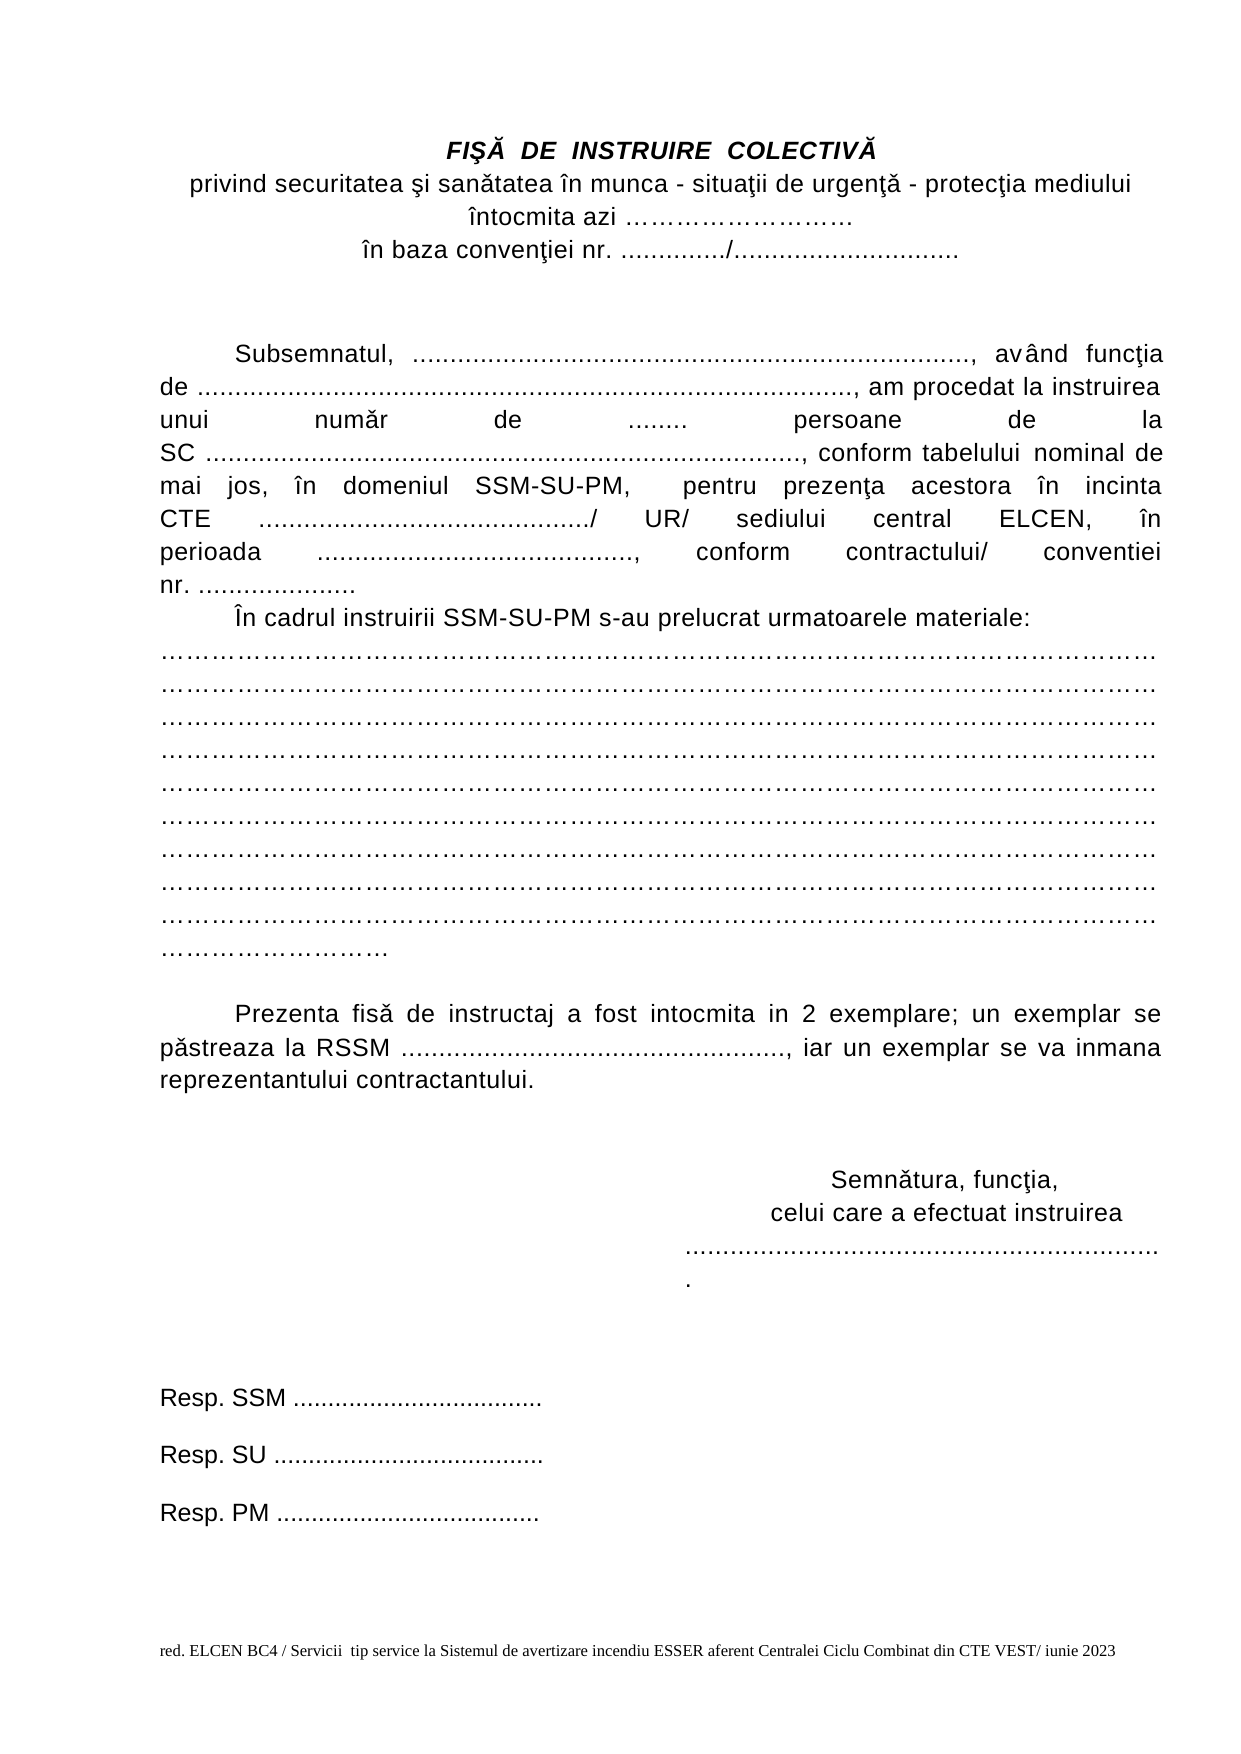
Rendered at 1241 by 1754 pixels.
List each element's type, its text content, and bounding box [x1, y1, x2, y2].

text Semnǎtura, funcţia, [159, 1164, 1163, 1193]
text FIŞĂ DE INSTRUIRE COLECTIVĂ [159, 136, 1163, 165]
text ……………………………………………………………………………………………………………………………………………………………………………………………………………………………………………………………………………………………………………………………………………………………………………………………………………………………………………………………………………………………………………………………………………………………………………………………………………………………………………………………………………………………………………………………………………………………………………………………………………………………………………………………………………………………………………………………………………………………………………………………… [159, 636, 1163, 962]
text întocmita azi ……………………… [159, 202, 1163, 231]
text Prezenta fisǎ de instructaj a fost intocmita in 2 exemplare; un exemplar se pǎstreaza la RSSM ..................................................., iar un exemplar se va inmana reprezentantului contractantului. [159, 999, 1163, 1094]
text ................................................................ [684, 1231, 1163, 1292]
text Resp. SU ....................................... [159, 1440, 1163, 1469]
text Resp. PM ...................................... [159, 1498, 1163, 1527]
text în baza convenţiei nr. ............../.............................. [159, 235, 1163, 264]
text celui care a efectuat instruirea [159, 1198, 1163, 1226]
text Resp. SSM .................................... [159, 1383, 1163, 1412]
text În cadrul instruirii SSM-SU-PM s-au prelucrat urmatoarele materiale: [159, 603, 1163, 632]
text Subsemnatul, .........................................................................., având funcţia de ......................................................................................., am procedat la instruirea unui numǎr de ........ persoane de la SC ..............................................................................., conform tabelului nominal de mai jos, în domeniul SSM-SU-PM, pentru prezenţa acestora în incinta CTE ............................................/ UR/ sediului central ELCEN, în perioada .........................................., conform contractului/ conventiei nr. ..................... [159, 339, 1163, 599]
text privind securitatea şi sanǎtatea în munca - situaţii de urgenţǎ - protecţia mediului [159, 169, 1163, 198]
